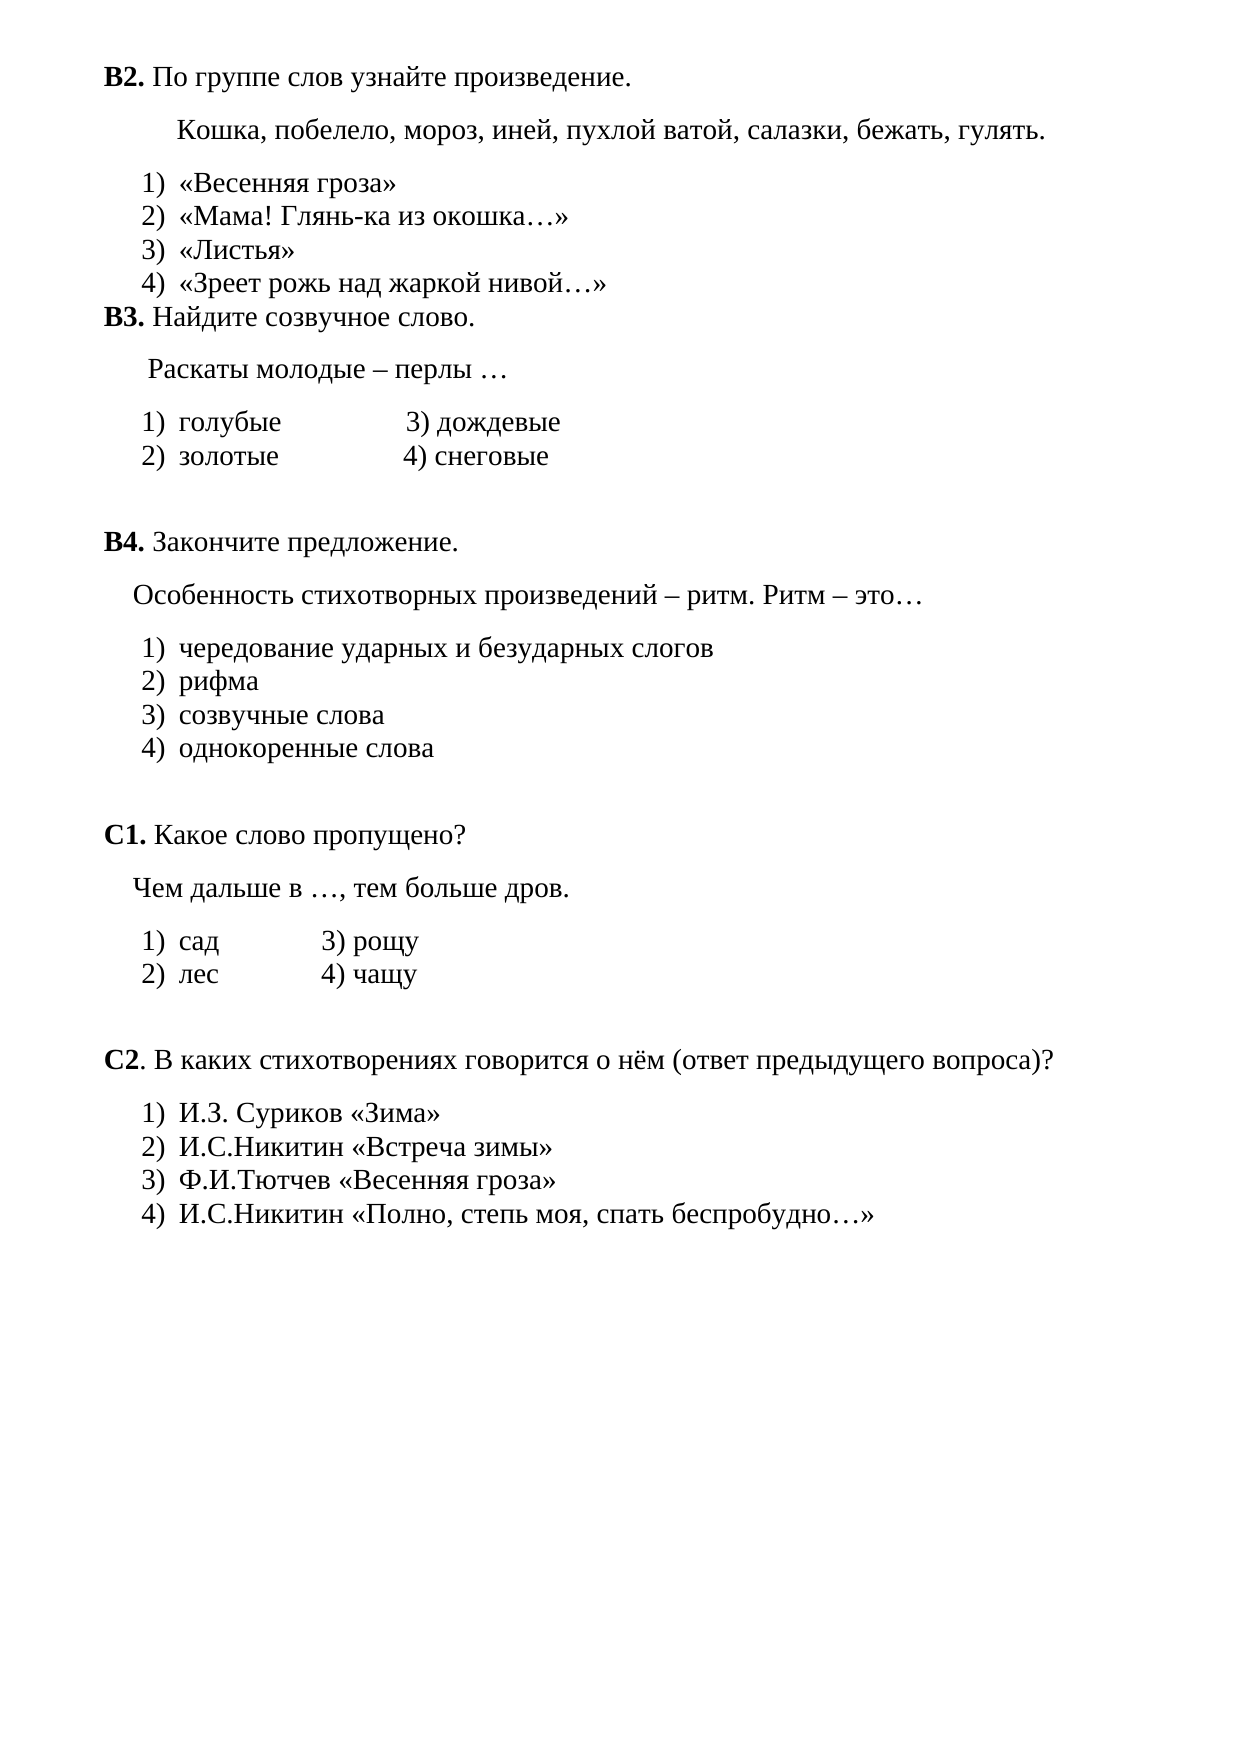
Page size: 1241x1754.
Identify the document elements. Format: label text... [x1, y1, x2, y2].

text С2. В каких стихотворениях говорится о нём (ответ предыдущего вопроса)? [103, 1042, 1152, 1076]
text Кошка, побелело, мороз, иней, пухлой ватой, салазки, бежать, гулять. [103, 112, 1152, 145]
text Раскаты молодые – перлы … [103, 352, 1152, 385]
text В2. По группе слов узнайте произведение. [103, 59, 1152, 93]
list И.З. Суриков «Зима» [141, 1095, 1152, 1129]
list рифма [141, 663, 1152, 697]
list И.С.Никитин «Полно, степь моя, спать беспробудно…» [141, 1196, 1152, 1229]
list однокоренные слова [141, 731, 1152, 764]
text В3. Найдите созвучное слово. [103, 299, 1152, 332]
list чередование ударных и безударных слогов [141, 630, 1152, 663]
text В4. Закончите предложение. [103, 524, 1152, 558]
list «Зреет рожь над жаркой нивой…» [141, 265, 1152, 299]
text Особенность стихотворных произведений – ритм. Ритм – это… [103, 577, 1152, 611]
text С1. Какое слово пропущено? [103, 817, 1152, 851]
list золотые 4) снеговые [141, 438, 1152, 472]
text Чем дальше в …, тем больше дров. [103, 870, 1152, 903]
list лес 4) чащу [141, 956, 1152, 990]
list голубые 3) дождевые [141, 404, 1152, 438]
list сад 3) рощу [141, 923, 1152, 956]
list Ф.И.Тютчев «Весенняя гроза» [141, 1162, 1152, 1196]
list «Мама! Глянь-ка из окошка…» [141, 198, 1152, 232]
list «Весенняя гроза» [141, 165, 1152, 198]
list «Листья» [141, 232, 1152, 265]
list созвучные слова [141, 697, 1152, 731]
list И.С.Никитин «Встреча зимы» [141, 1129, 1152, 1162]
